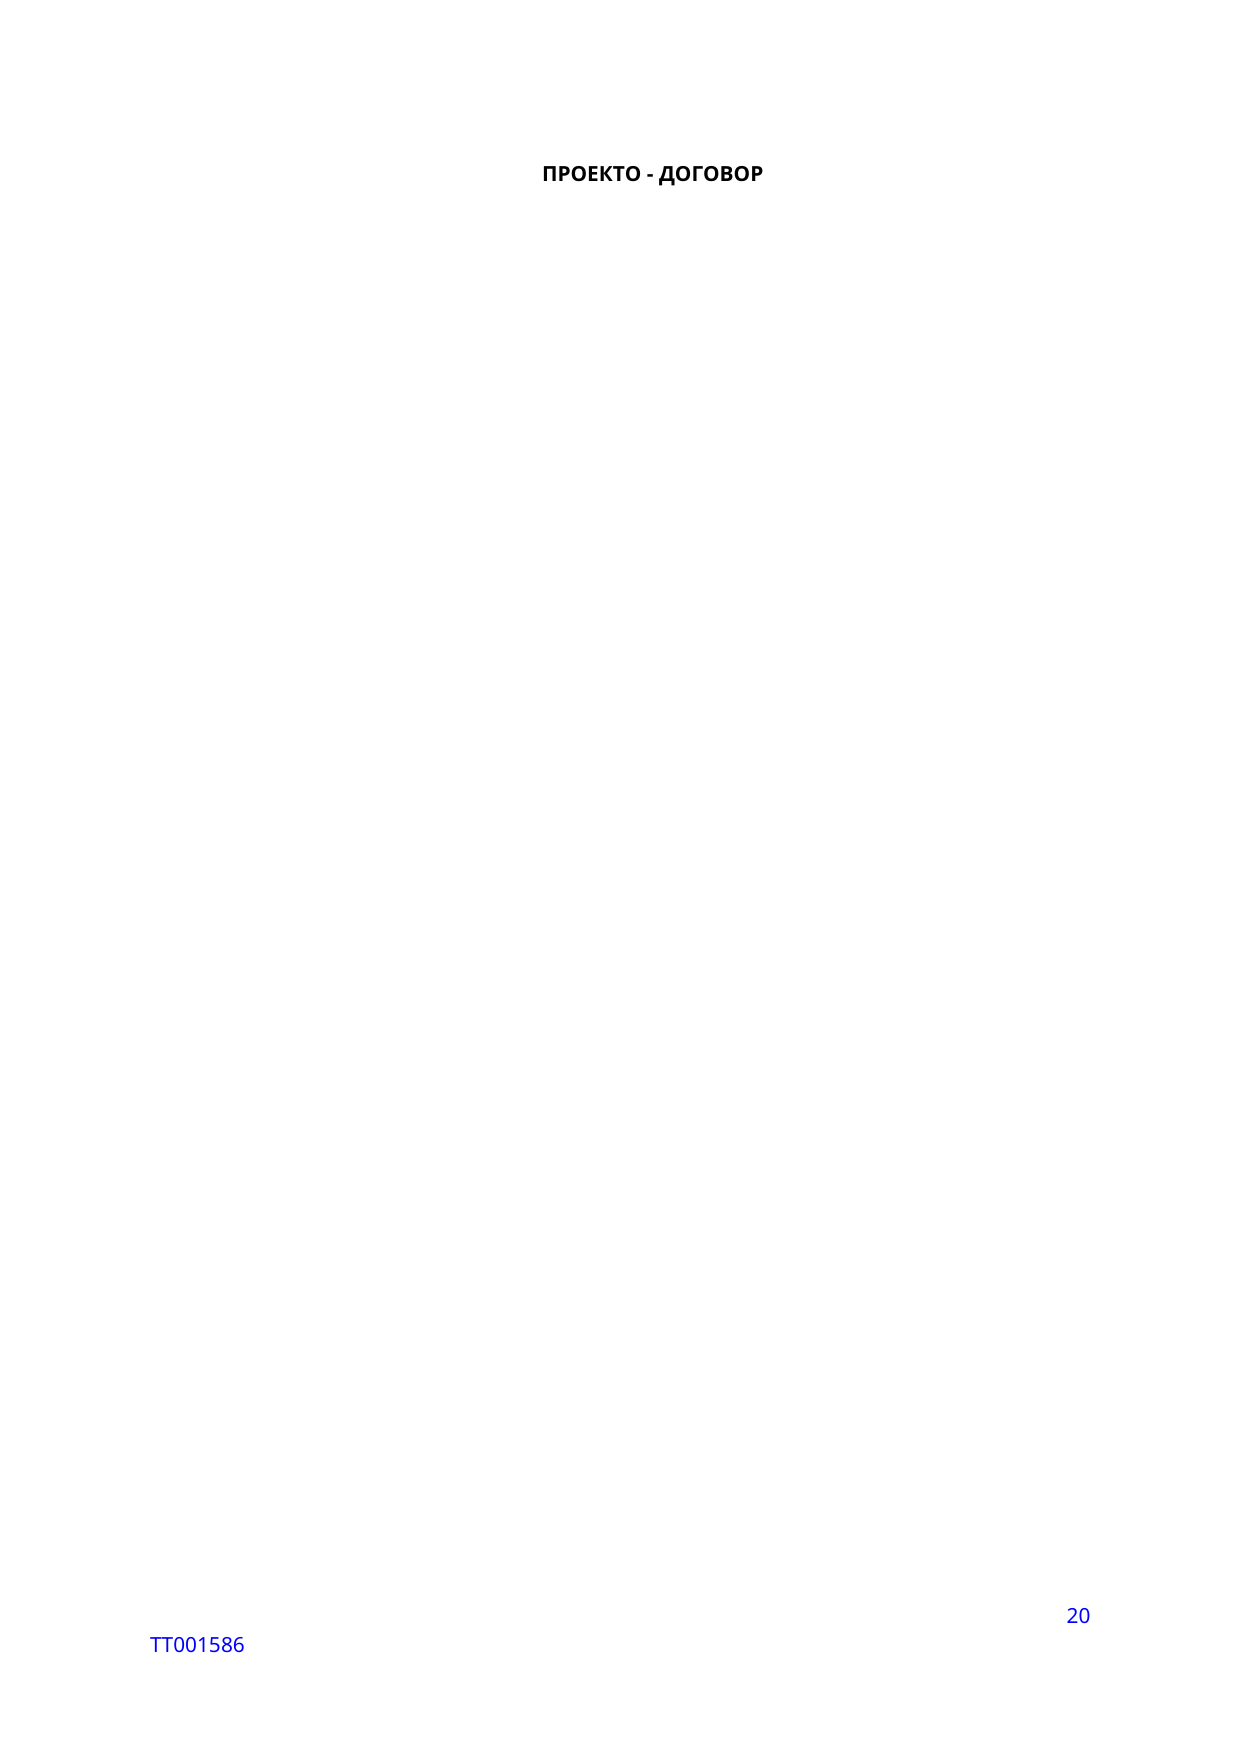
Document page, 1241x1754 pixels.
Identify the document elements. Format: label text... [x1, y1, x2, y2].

text ПРОЕКТО - ДОГОВОР [215, 159, 1090, 188]
